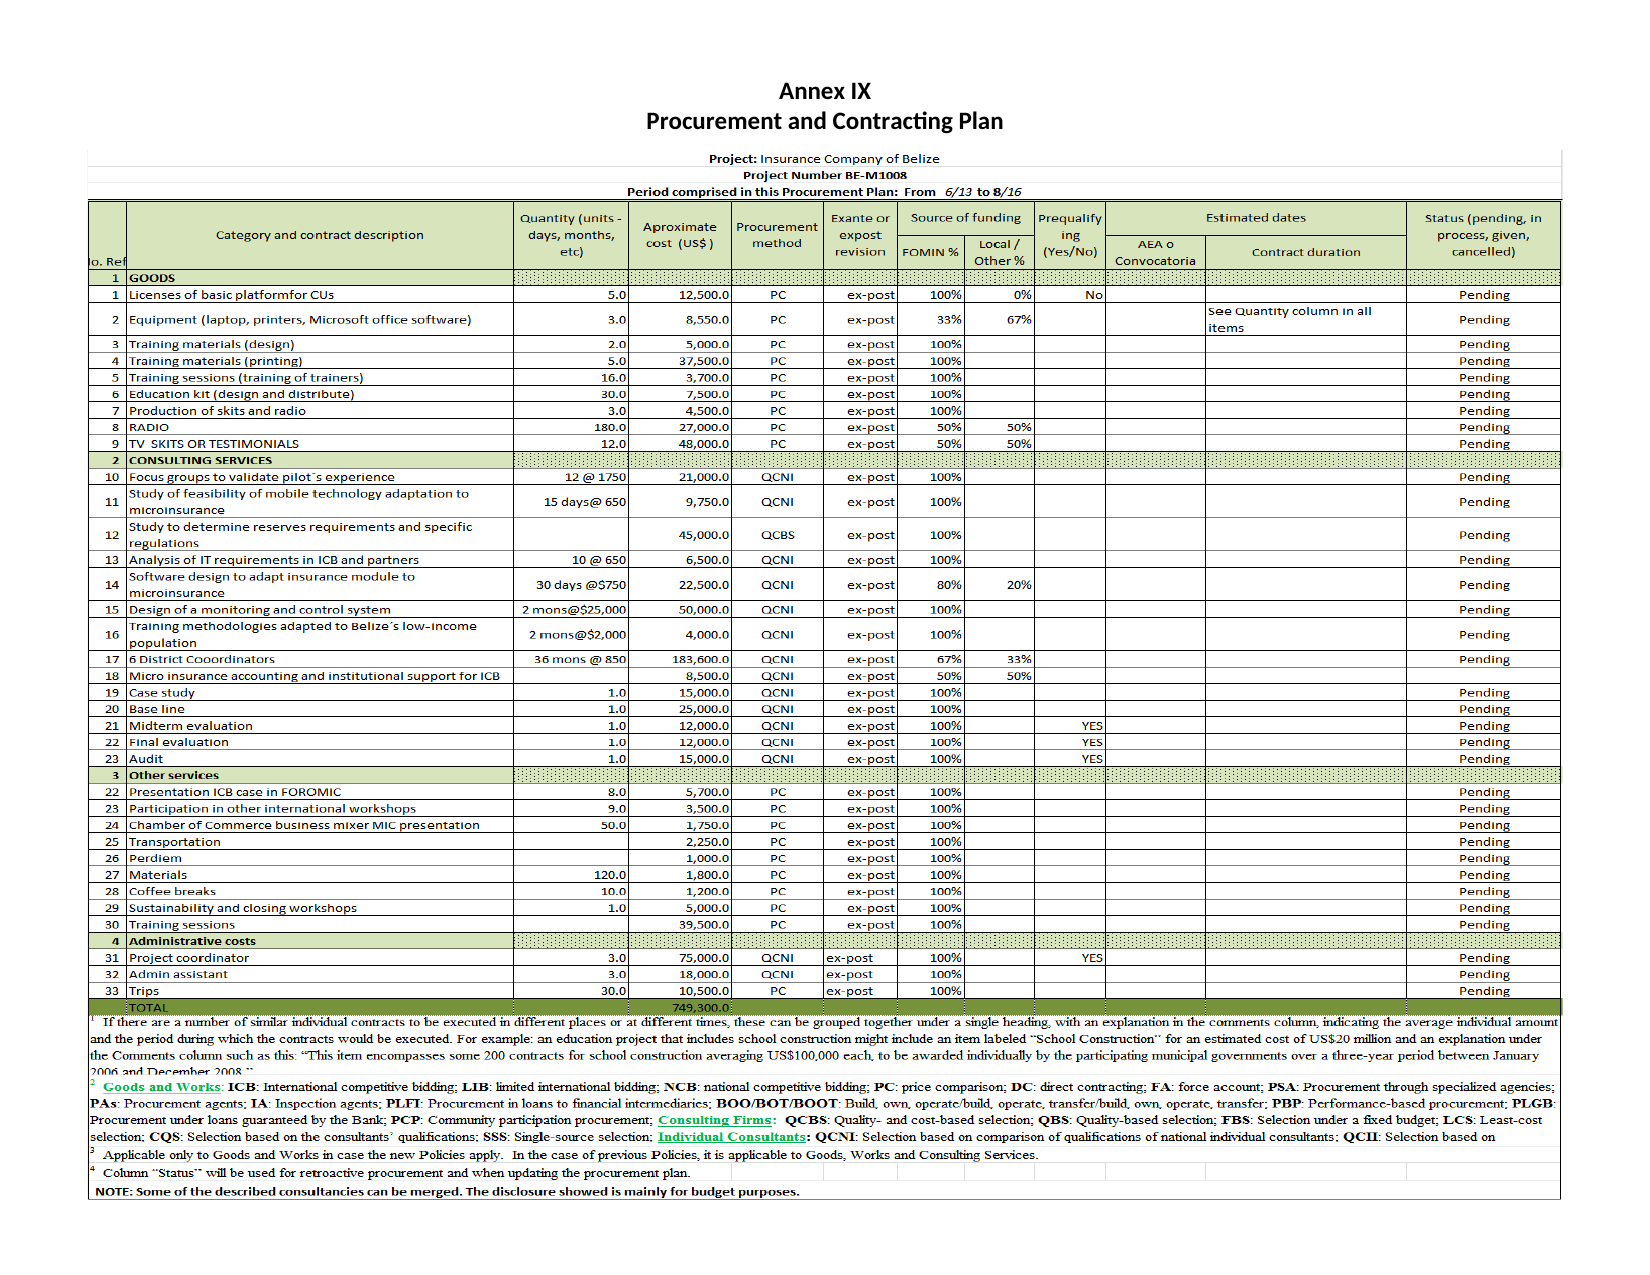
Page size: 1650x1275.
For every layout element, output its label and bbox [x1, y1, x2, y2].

picture [87, 150, 1563, 1200]
